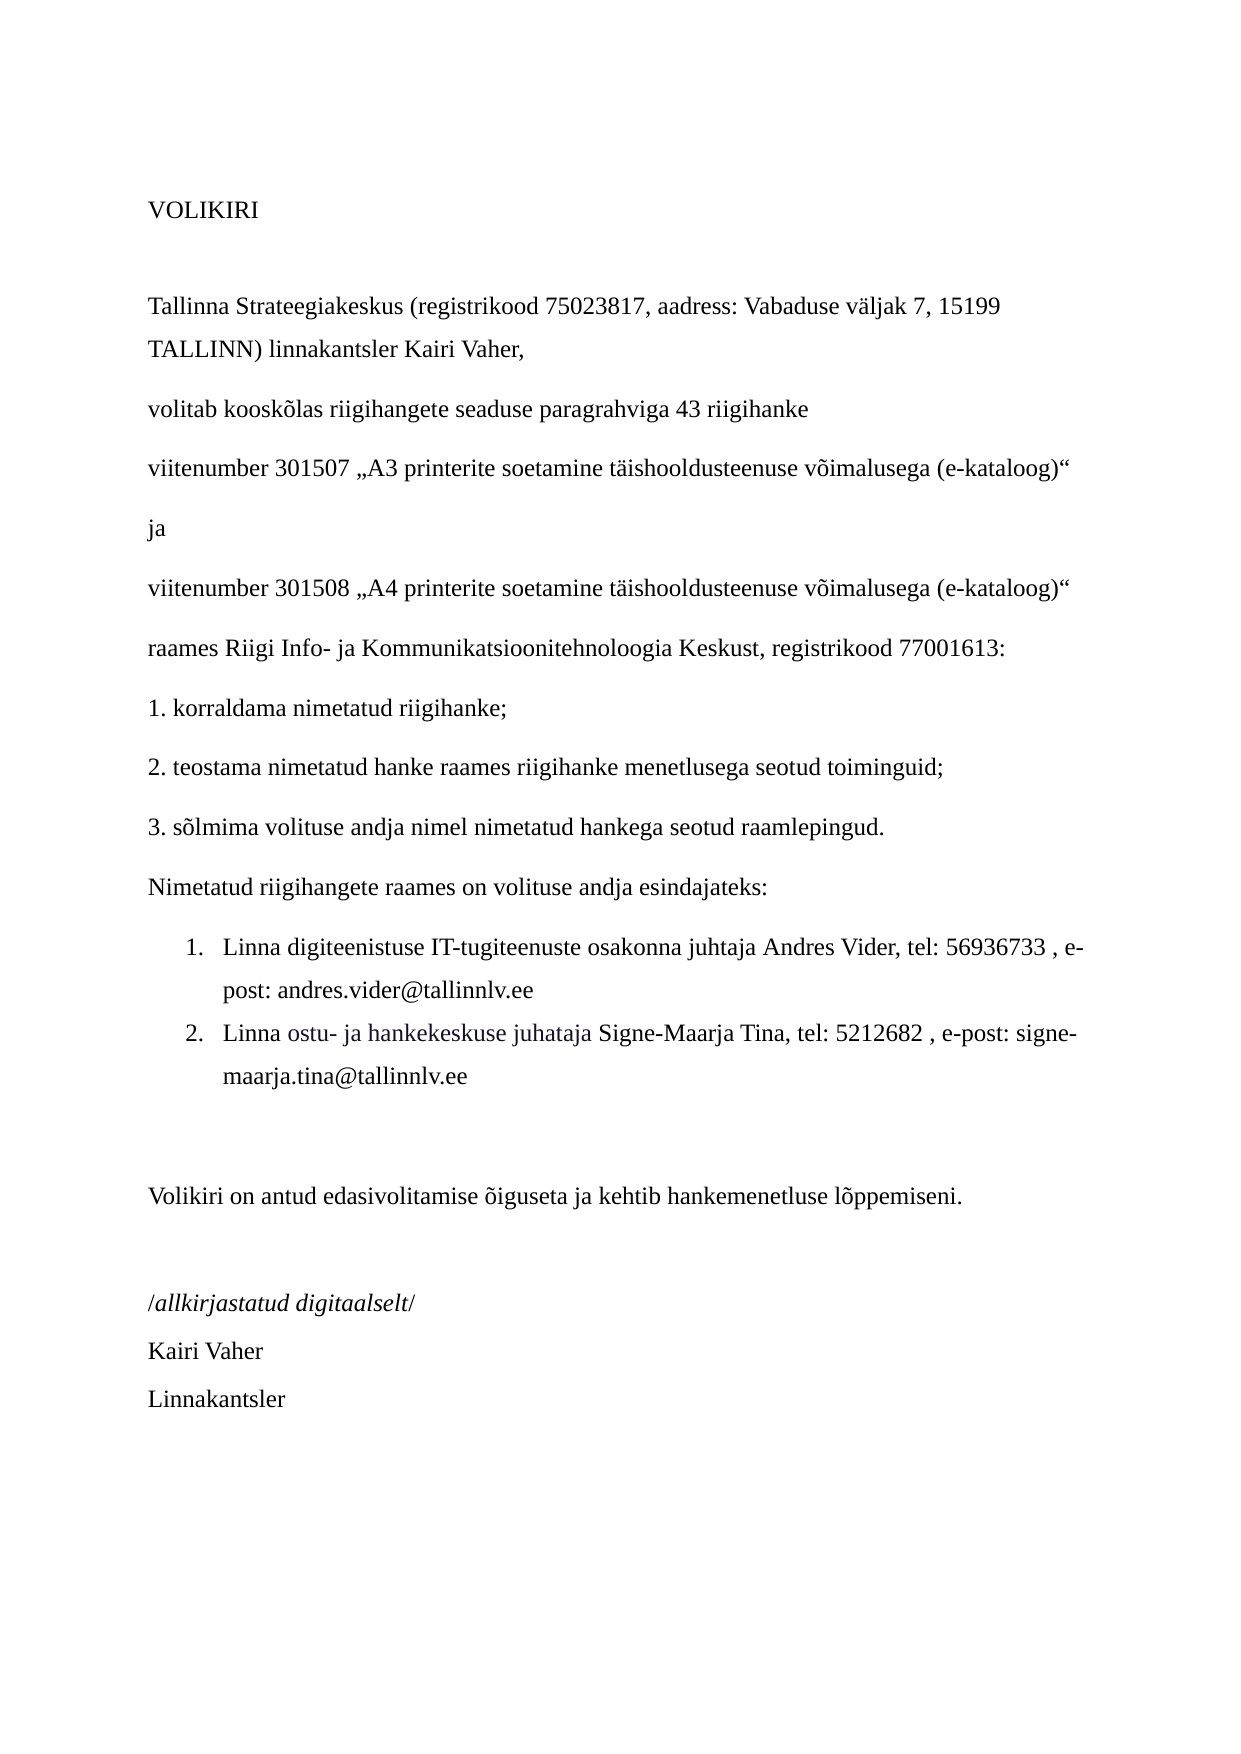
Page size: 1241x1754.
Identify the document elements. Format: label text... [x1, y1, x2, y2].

text Nimetatud riigihangete raames on volituse andja esindajateks: [148, 872, 1093, 901]
text viitenumber 301508 „A4 printerite soetamine täishooldusteenuse võimalusega (e-kataloog)“ [148, 573, 1093, 602]
text VOLIKIRI [148, 195, 1093, 224]
text 1. korraldama nimetatud riigihanke; [148, 693, 1093, 721]
text /allkirjastatud digitaalselt/ [148, 1288, 1093, 1317]
text Kairi Vaher [148, 1336, 1093, 1365]
text 2. teostama nimetatud hanke raames riigihanke menetlusega seotud toiminguid; [148, 752, 1093, 781]
text ja [148, 513, 1093, 542]
text viitenumber 301507 „A3 printerite soetamine täishooldusteenuse võimalusega (e-kataloog)“ [148, 453, 1093, 482]
text Tallinna Strateegiakeskus (registrikood 75023817, aadress: Vabaduse väljak 7, 15199 TALLINN) linnakantsler Kairi Vaher, [148, 291, 1093, 363]
text Volikiri on antud edasivolitamise õiguseta ja kehtib hankemenetluse lõppemiseni. [148, 1181, 1093, 1209]
list Linna ostu- ja hankekeskuse juhataja Signe-Maarja Tina, tel: 5212682 , e-post: signe-maarja.tina@tallinnlv.ee [185, 1018, 1093, 1090]
list Linna digiteenistuse IT-tugiteenuste osakonna juhtaja Andres Vider, tel: 56936733 , e-post: andres.vider@tallinnlv.ee [185, 932, 1093, 1004]
text volitab kooskõlas riigihangete seaduse paragrahviga 43 riigihanke [148, 394, 1093, 422]
text Linnakantsler [148, 1384, 1093, 1412]
text raames Riigi Info- ja Kommunikatsioonitehnoloogia Keskust, registrikood 77001613: [148, 633, 1093, 662]
text 3. sõlmima volituse andja nimel nimetatud hankega seotud raamlepingud. [148, 812, 1093, 841]
